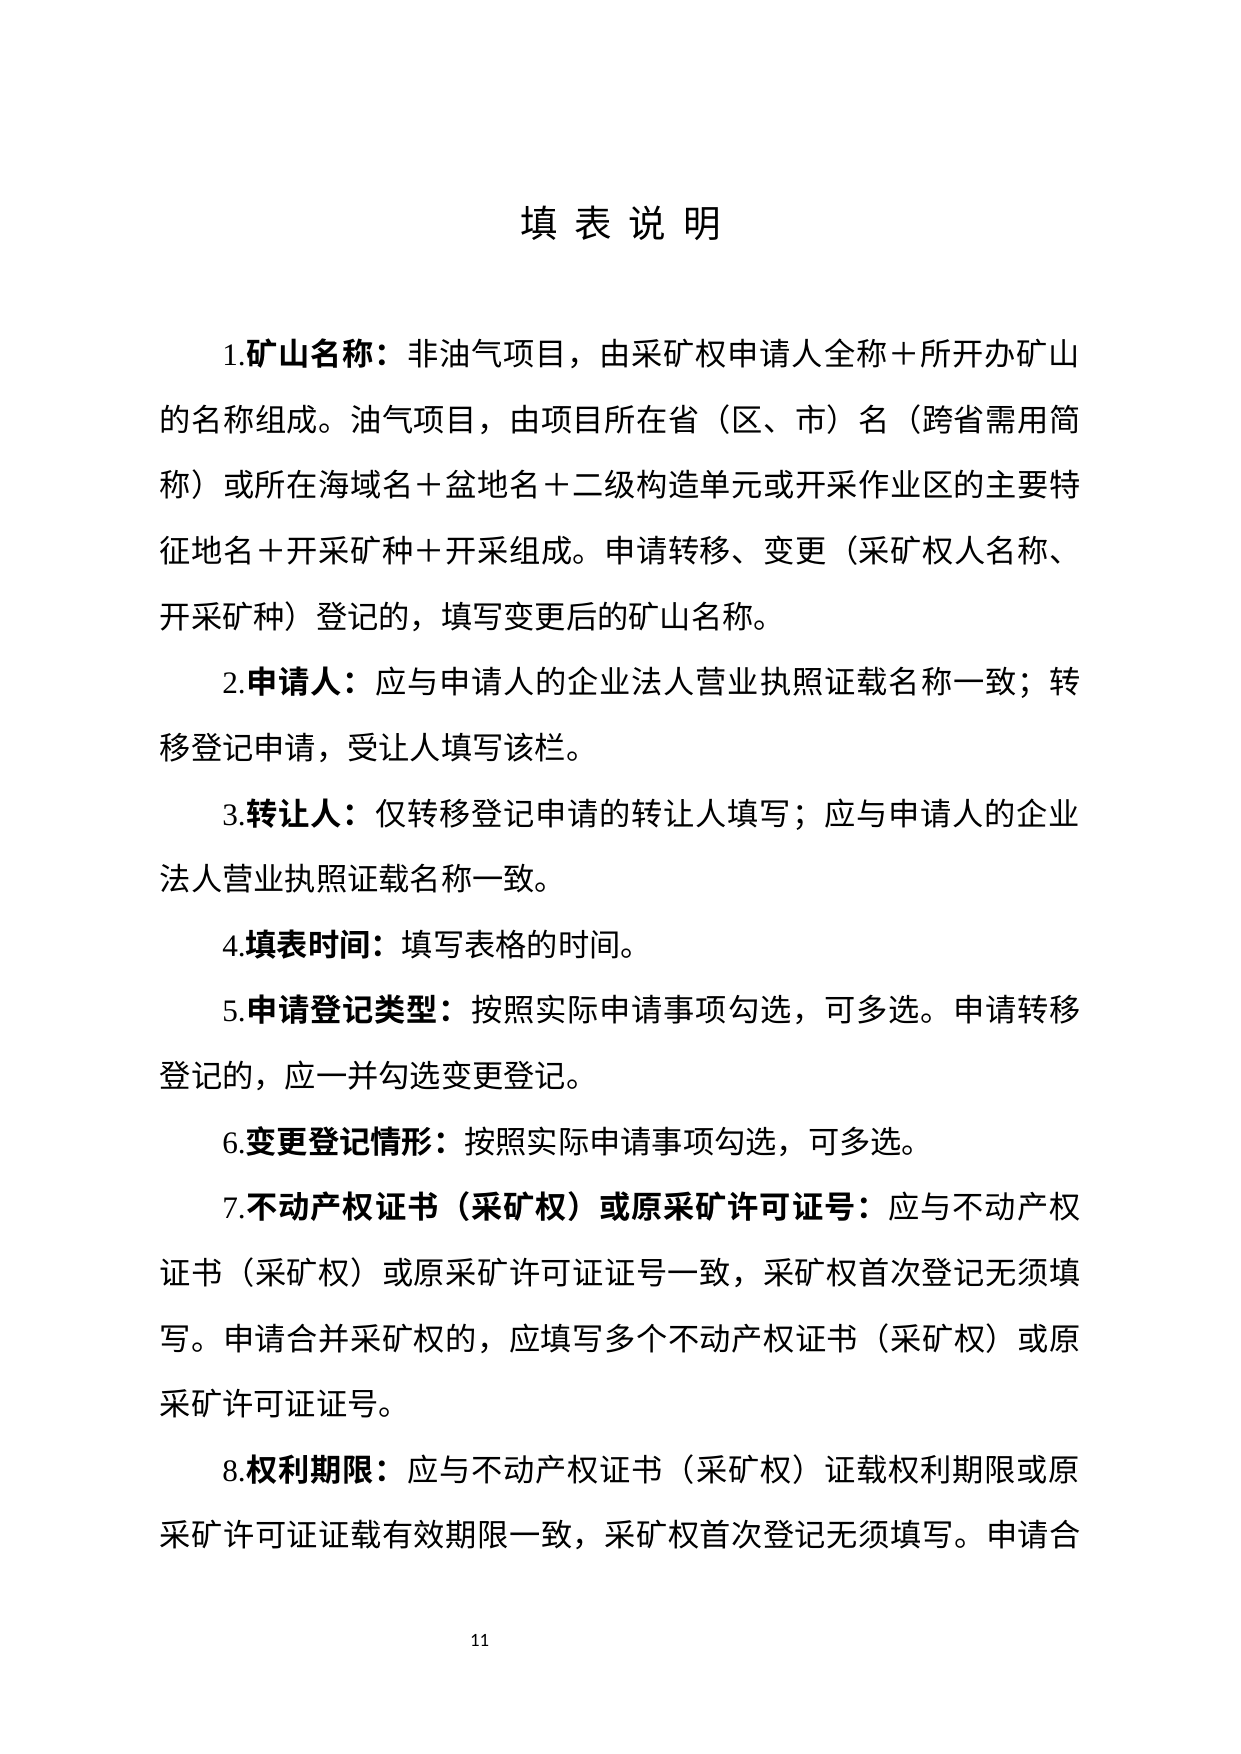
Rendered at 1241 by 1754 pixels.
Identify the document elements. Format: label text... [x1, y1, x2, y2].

text 6.变更登记情形：按照实际申请事项勾选，可多选。 [159, 1107, 1081, 1172]
text 1.矿山名称：非油气项目，由采矿权申请人全称＋所开办矿山的名称组成。油气项目，由项目所在省（区、市）名（跨省需用简称）或所在海域名＋盆地名＋二级构造单元或开采作业区的主要特征地名＋开采矿种＋开采组成。申请转移、变更（采矿权人名称、开采矿种）登记的，填写变更后的矿山名称。 [159, 319, 1081, 647]
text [159, 1435, 1081, 1566]
text 填 表 说 明 [159, 188, 1081, 253]
text 4.填表时间：填写表格的时间。 [159, 910, 1081, 975]
text 7.不动产权证书（采矿权）或原采矿许可证号：应与不动产权证书（采矿权）或原采矿许可证证号一致，采矿权首次登记无须填写。申请合并采矿权的，应填写多个不动产权证书（采矿权）或原采矿许可证证号。 [159, 1172, 1081, 1435]
text 5.申请登记类型：按照实际申请事项勾选，可多选。申请转移登记的，应一并勾选变更登记。 [159, 975, 1081, 1107]
text 2.申请人：应与申请人的企业法人营业执照证载名称一致；转移登记申请，受让人填写该栏。 [159, 647, 1081, 778]
text 3.转让人：仅转移登记申请的转让人填写；应与申请人的企业法人营业执照证载名称一致。 [159, 778, 1081, 910]
